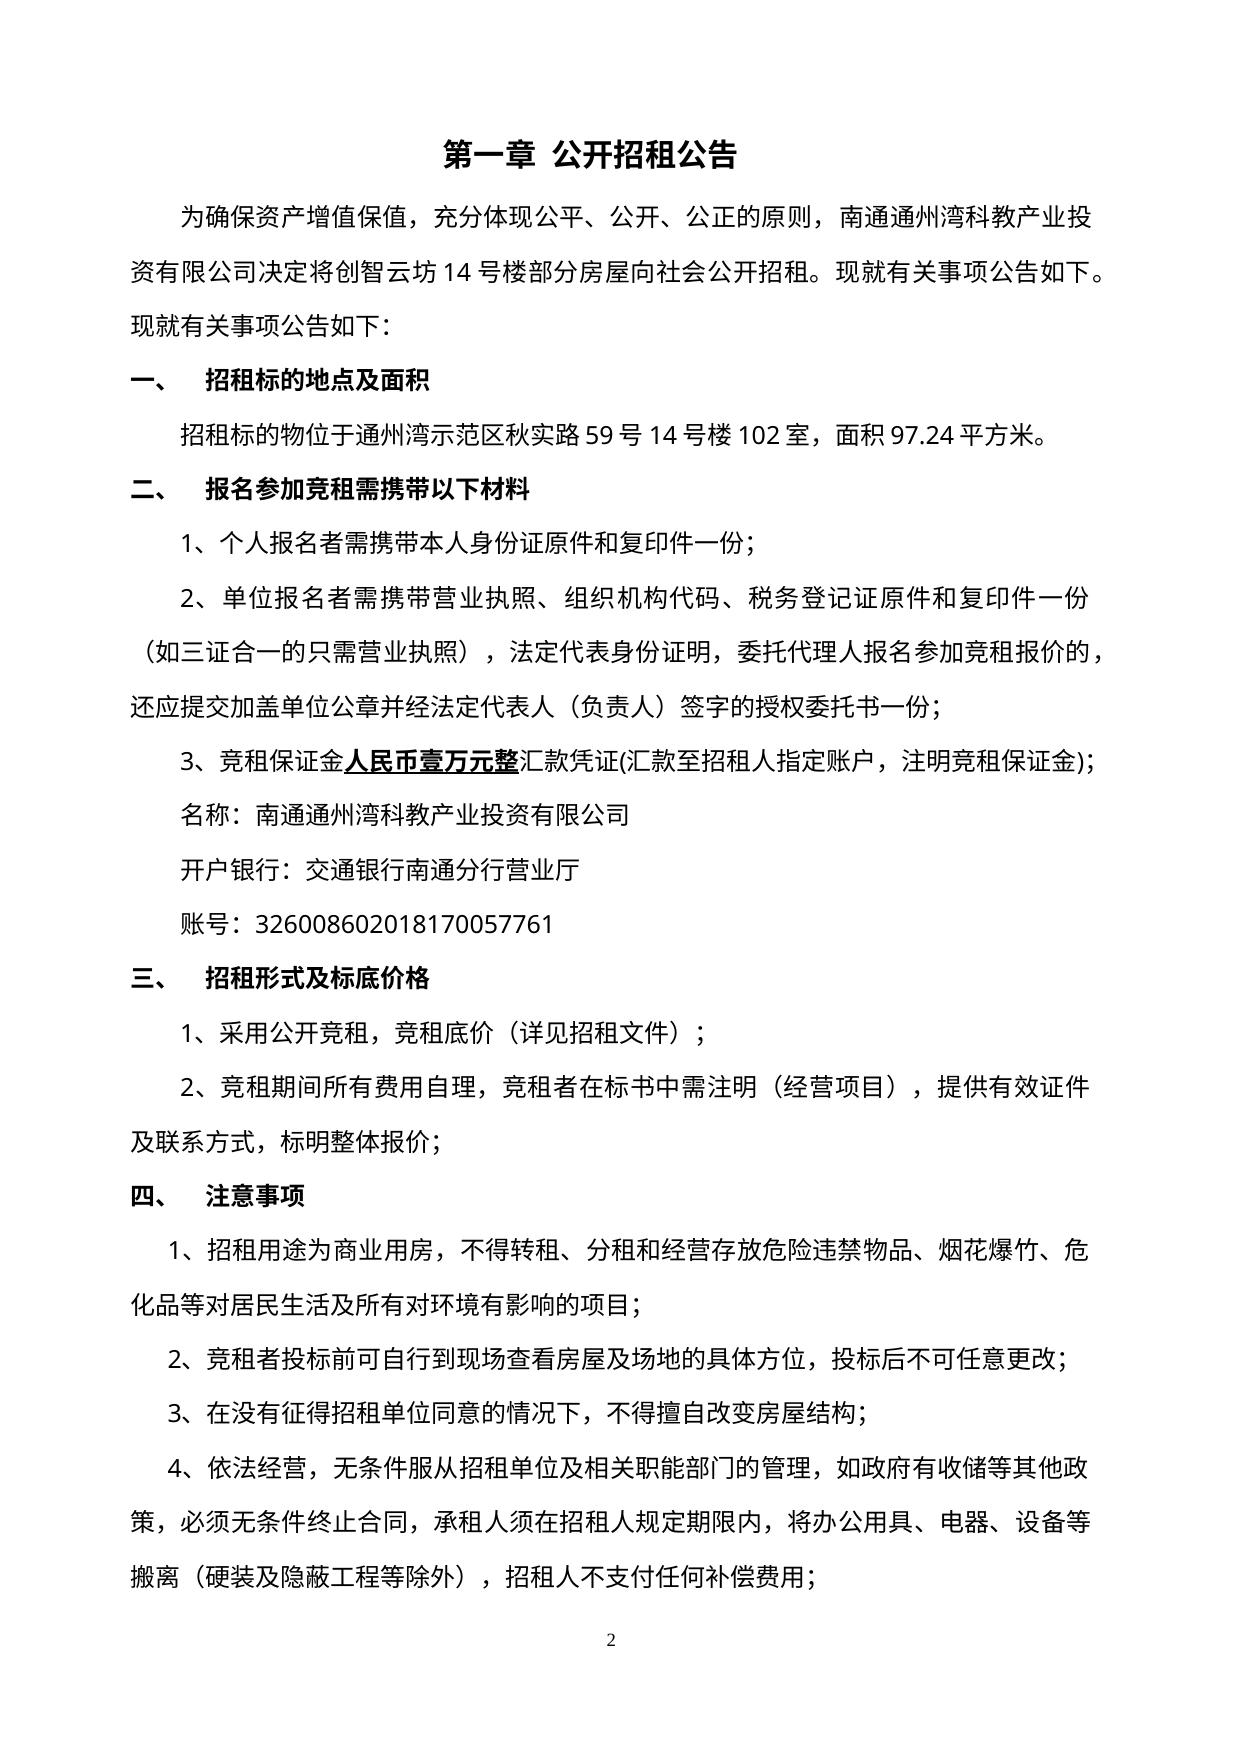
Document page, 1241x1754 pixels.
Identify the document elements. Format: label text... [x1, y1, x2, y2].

text 4、依法经营，无条件服从招租单位及相关职能部门的管理，如政府有收储等其他政策，必须无条件终止合同，承租人须在招租人规定期限内，将办公用具、电器、设备等搬离（硬装及隐蔽工程等除外），招租人不支付任何补偿费用； [130, 1448, 1092, 1593]
list 招租形式及标底价格 [130, 959, 1092, 995]
list 公开招租公告 [130, 130, 1092, 175]
list 注意事项 [130, 1176, 1092, 1213]
text 3、竞租保证金人民币壹万元整汇款凭证(汇款至招租人指定账户，注明竞租保证金)； [130, 741, 1092, 778]
text 2、单位报名者需携带营业执照、组织机构代码、税务登记证原件和复印件一份（如三证合一的只需营业执照），法定代表身份证明，委托代理人报名参加竞租报价的，还应提交加盖单位公章并经法定代表人（负责人）签字的授权委托书一份； [130, 578, 1092, 723]
text 开户银行：交通银行南通分行营业厅 [130, 850, 1092, 886]
text 2、竞租者投标前可自行到现场查看房屋及场地的具体方位，投标后不可任意更改； [130, 1339, 1092, 1376]
text 招租标的物位于通州湾示范区秋实路59号14号楼102室，面积97.24平方米。 [130, 415, 1092, 451]
list 报名参加竞租需携带以下材料 [130, 469, 1092, 506]
text 1、个人报名者需携带本人身份证原件和复印件一份； [130, 524, 1092, 560]
text 为确保资产增值保值，充分体现公平、公开、公正的原则，南通通州湾科教产业投资有限公司决定将创智云坊14号楼部分房屋向社会公开招租。现就有关事项公告如下。现就有关事项公告如下： [130, 198, 1092, 343]
text 1、招租用途为商业用房，不得转租、分租和经营存放危险违禁物品、烟花爆竹、危化品等对居民生活及所有对环境有影响的项目； [130, 1231, 1092, 1321]
text 名称：南通通州湾科教产业投资有限公司 [130, 796, 1092, 832]
text 2、竞租期间所有费用自理，竞租者在标书中需注明（经营项目），提供有效证件及联系方式，标明整体报价； [130, 1068, 1092, 1158]
text 账号：326008602018170057761 [130, 904, 1092, 941]
text 1、采用公开竞租，竞租底价（详见招租文件）； [130, 1013, 1092, 1049]
text 3、在没有征得招租单位同意的情况下，不得擅自改变房屋结构； [130, 1394, 1092, 1430]
list 招租标的地点及面积 [130, 361, 1092, 397]
